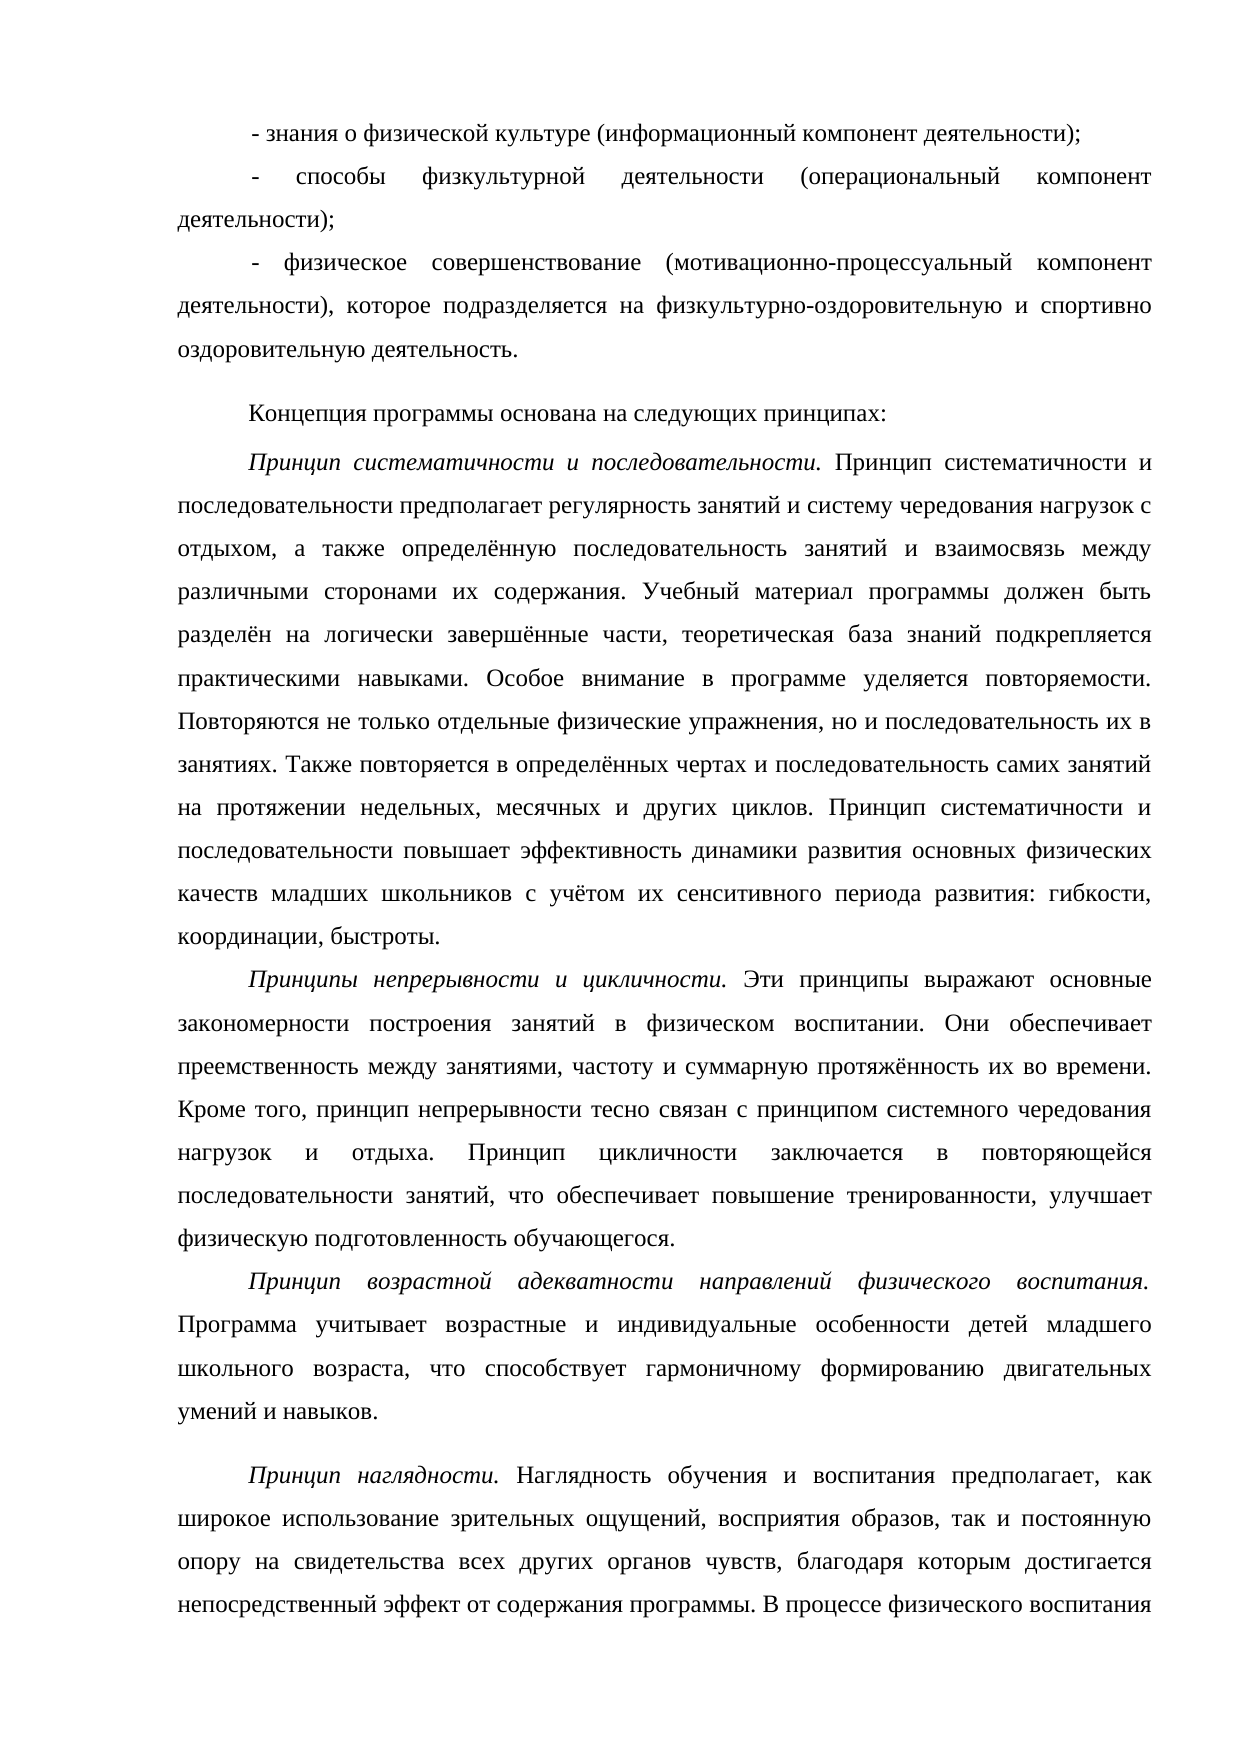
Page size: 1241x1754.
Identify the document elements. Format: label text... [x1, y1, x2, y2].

list - физическое совершенствование (мотивационно-процессуальный компонент деятельности), которое подразделяется на физкультурно-оздоровительную и спортивно оздоровительную деятельность. [177, 247, 1152, 362]
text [177, 1460, 1152, 1618]
text Принципы непрерывности и цикличности. Эти принципы выражают основные закономерности построения занятий в физическом воспитании. Они обеспечивает преемственность между занятиями, частоту и суммарную протяжённость их во времени. Кроме того, принцип непрерывности тесно связан с принципом системного чередования нагрузок и отдыха. Принцип цикличности заключается в повторяющейся последовательности занятий, что обеспечивает повышение тренированности, улучшает физическую подготовленность обучающегося. [177, 964, 1152, 1252]
list - знания о физической культуре (информационный компонент деятельности); [177, 118, 1152, 147]
list - способы физкультурной деятельности (операциональный компонент деятельности); [177, 161, 1152, 233]
text Принцип возрастной адекватности направлений физического воспитания. Программа учитывает возрастные и индивидуальные особенности детей младшего школьного возраста, что способствует гармоничному формированию двигательных умений и навыков. [177, 1266, 1152, 1424]
text Концепция программы основана на следующих принципах: [177, 398, 1152, 426]
text Принцип систематичности и последовательности. Принцип систематичности и последовательности предполагает регулярность занятий и систему чередования нагрузок с отдыхом, а также определённую последовательность занятий и взаимосвязь между различными сторонами их содержания. Учебный материал программы должен быть разделён на логически завершённые части, теоретическая база знаний подкрепляется практическими навыками. Особое внимание в программе уделяется повторяемости. Повторяются не только отдельные физические упражнения, но и последовательность их в занятиях. Также повторяется в определённых чертах и последовательность самих занятий на протяжении недельных, месячных и других циклов. Принцип систематичности и последовательности повышает эффективность динамики развития основных физических качеств младших школьников с учётом их сенситивного периода развития: гибкости, координации, быстроты. [177, 447, 1152, 950]
